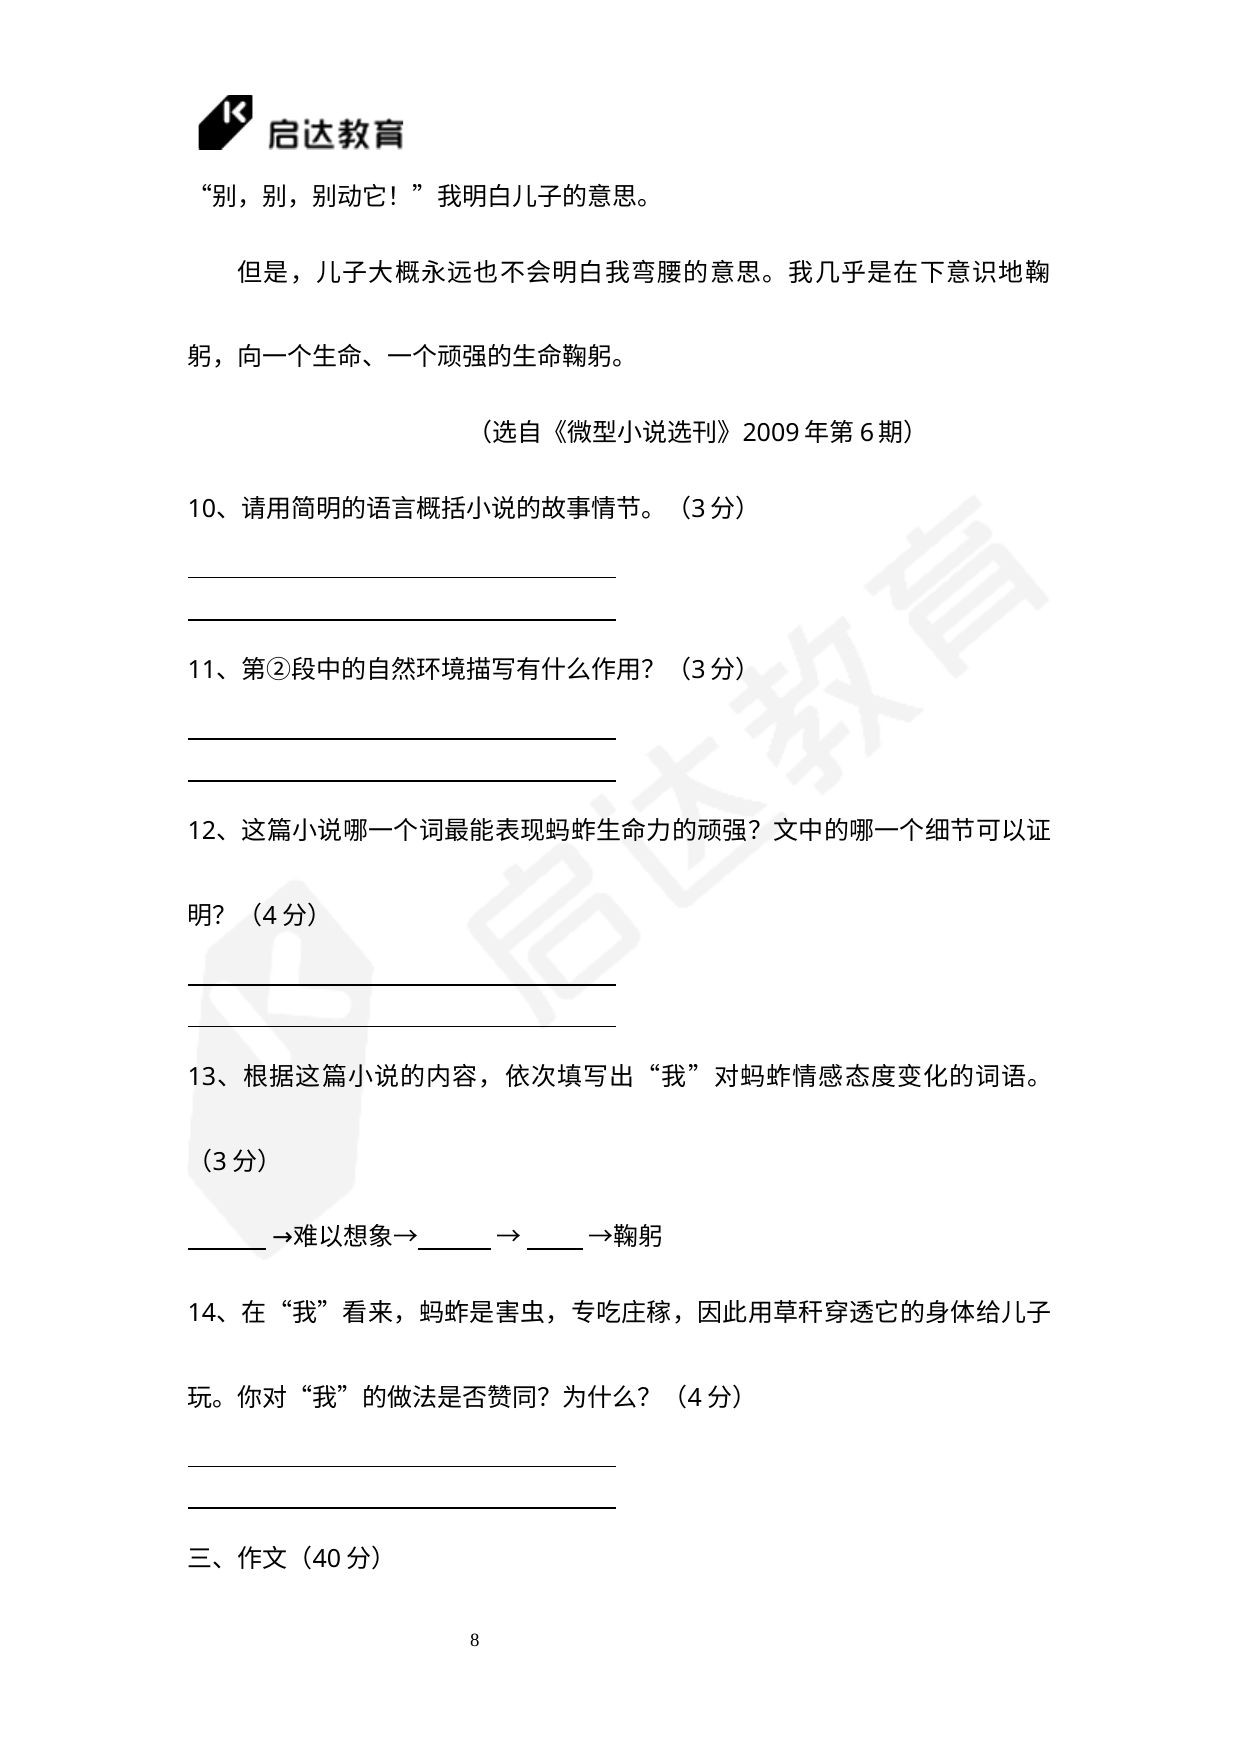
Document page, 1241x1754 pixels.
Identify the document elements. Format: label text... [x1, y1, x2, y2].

text →难以想象→ → →鞠躬 [187, 1202, 1053, 1267]
text 但是，儿子大概永远也不会明白我弯腰的意思。我几乎是在下意识地鞠躬，向一个生命、一个顽强的生命鞠躬。 [187, 238, 1053, 387]
text 三、作文（40分） [187, 1524, 1053, 1589]
text 14、在“我”看来，蚂蚱是害虫，专吃庄稼，因此用草秆穿透它的身体给儿子玩。你对“我”的做法是否赞同？为什么？（4分） [187, 1278, 1053, 1428]
picture [198, 95, 404, 150]
text （选自《微型小说选刊》2009年第6期） [187, 398, 1053, 463]
text 11、第②段中的自然环境描写有什么作用？（3分） [187, 635, 1053, 700]
text 12、这篇小说哪一个词最能表现蚂蚱生命力的顽强？文中的哪一个细节可以证明？（4分） [187, 796, 1053, 946]
text 10、请用简明的语言概括小说的故事情节。（3分） [187, 474, 1053, 539]
text 我慢慢站起来，随即向前微微弯腰。儿子以为我又要抓蚂蚱，连忙喊：“别，别，别动它！”我明白儿子的意思。 [187, 162, 1053, 227]
text 13、根据这篇小说的内容，依次填写出“我”对蚂蚱情感态度变化的词语。（3分） [187, 1042, 1053, 1192]
